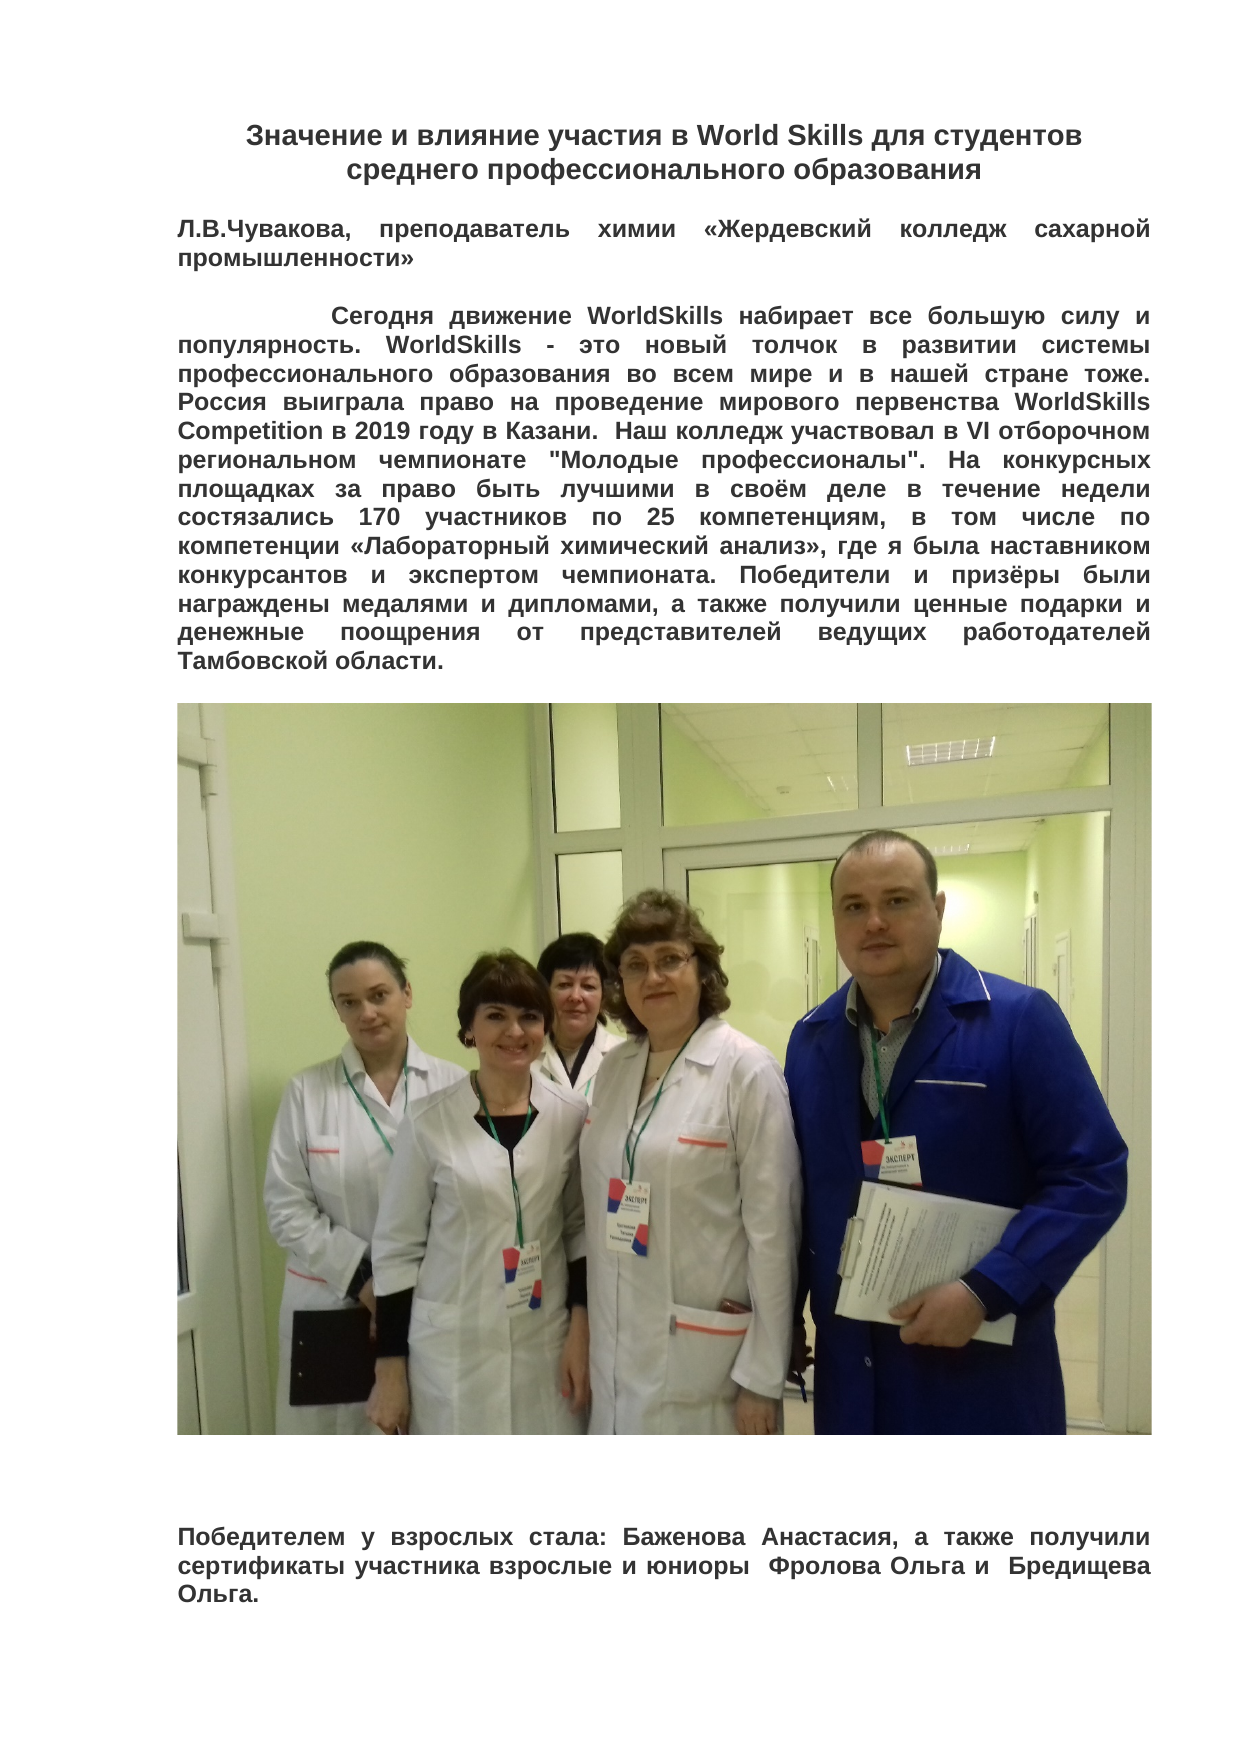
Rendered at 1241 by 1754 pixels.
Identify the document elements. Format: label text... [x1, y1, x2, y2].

picture [177, 703, 1152, 1435]
text Сегодня движение WorldSkills набирает все большую силу и популярность. WorldSkills - это новый толчок в развитии системы профессионального образования во всем мире и в нашей стране тоже. Россия выиграла право на проведение мирового первенства WorldSkills Competition в 2019 году в Казани. Наш колледж участвовал в VI отборочном региональном чемпионате "Молодые профессионалы". На конкурсных площадках за право быть лучшими в своём деле в течение недели состязались 170 участников по 25 компетенциям, в том числе по компетенции «Лабораторный химический анализ», где я была наставником конкурсантов и экспертом чемпионата. Победители и призёры были награждены медалями и дипломами, а также получили ценные подарки и денежные поощрения от представителей ведущих работодателей Тамбовской области. [177, 301, 1152, 675]
text Значение и влияние участия в World Skills для студентов среднего профессионального образования [177, 118, 1152, 185]
text Победителем у взрослых стала: Баженова Анастасия, а также получили сертификаты участника взрослые и юниоры Фролова Ольга и Бредищева Ольга. [177, 1522, 1152, 1608]
text Л.В.Чувакова, преподаватель химии «Жердевский колледж сахарной промышленности» [177, 214, 1152, 272]
